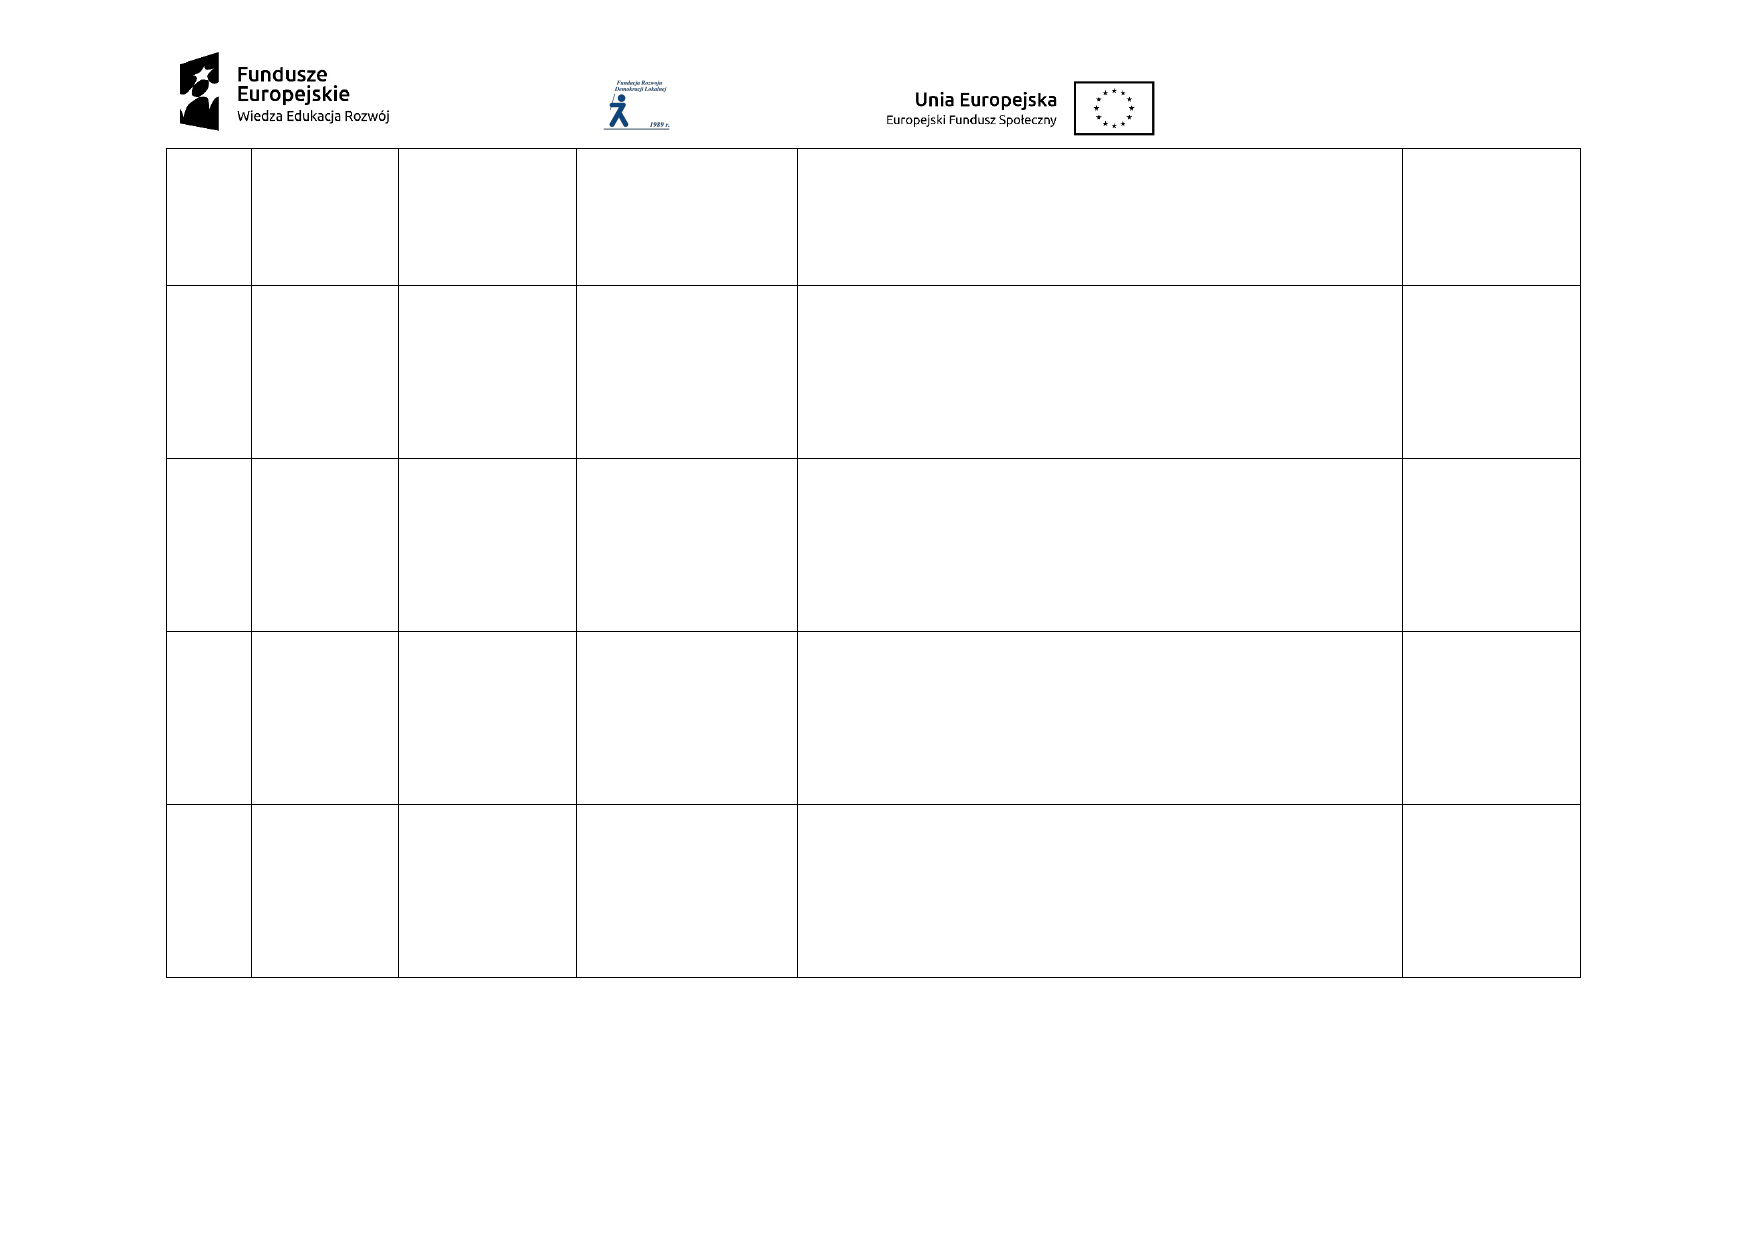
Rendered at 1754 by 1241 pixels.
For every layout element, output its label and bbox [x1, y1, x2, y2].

table_cell [252, 805, 398, 977]
table_cell [399, 632, 576, 804]
table_cell [577, 632, 797, 804]
picture [601, 78, 672, 132]
table_cell [798, 632, 1402, 804]
table_cell [167, 632, 251, 804]
table_cell [167, 805, 251, 977]
table_cell [1403, 286, 1580, 458]
table_cell [252, 459, 398, 631]
table_cell [252, 149, 398, 285]
table_cell [167, 286, 251, 458]
table_cell [252, 632, 398, 804]
table_cell [399, 459, 576, 631]
table_cell [577, 459, 797, 631]
table_cell [1403, 632, 1580, 804]
picture [160, 32, 408, 150]
table_cell [798, 805, 1402, 977]
table_cell [399, 149, 576, 285]
table_cell [1403, 459, 1580, 631]
table_cell [798, 286, 1402, 458]
table_cell [1403, 805, 1580, 977]
table_cell [577, 805, 797, 977]
picture [869, 63, 1172, 148]
table_cell [798, 459, 1402, 631]
table_cell [577, 286, 797, 458]
table_cell [577, 149, 797, 285]
table_cell [167, 459, 251, 631]
table_cell [399, 805, 576, 977]
table_cell [1403, 149, 1580, 285]
table_cell [167, 149, 251, 285]
table_cell [399, 286, 576, 458]
table_cell [798, 149, 1402, 285]
table_cell [252, 286, 398, 458]
